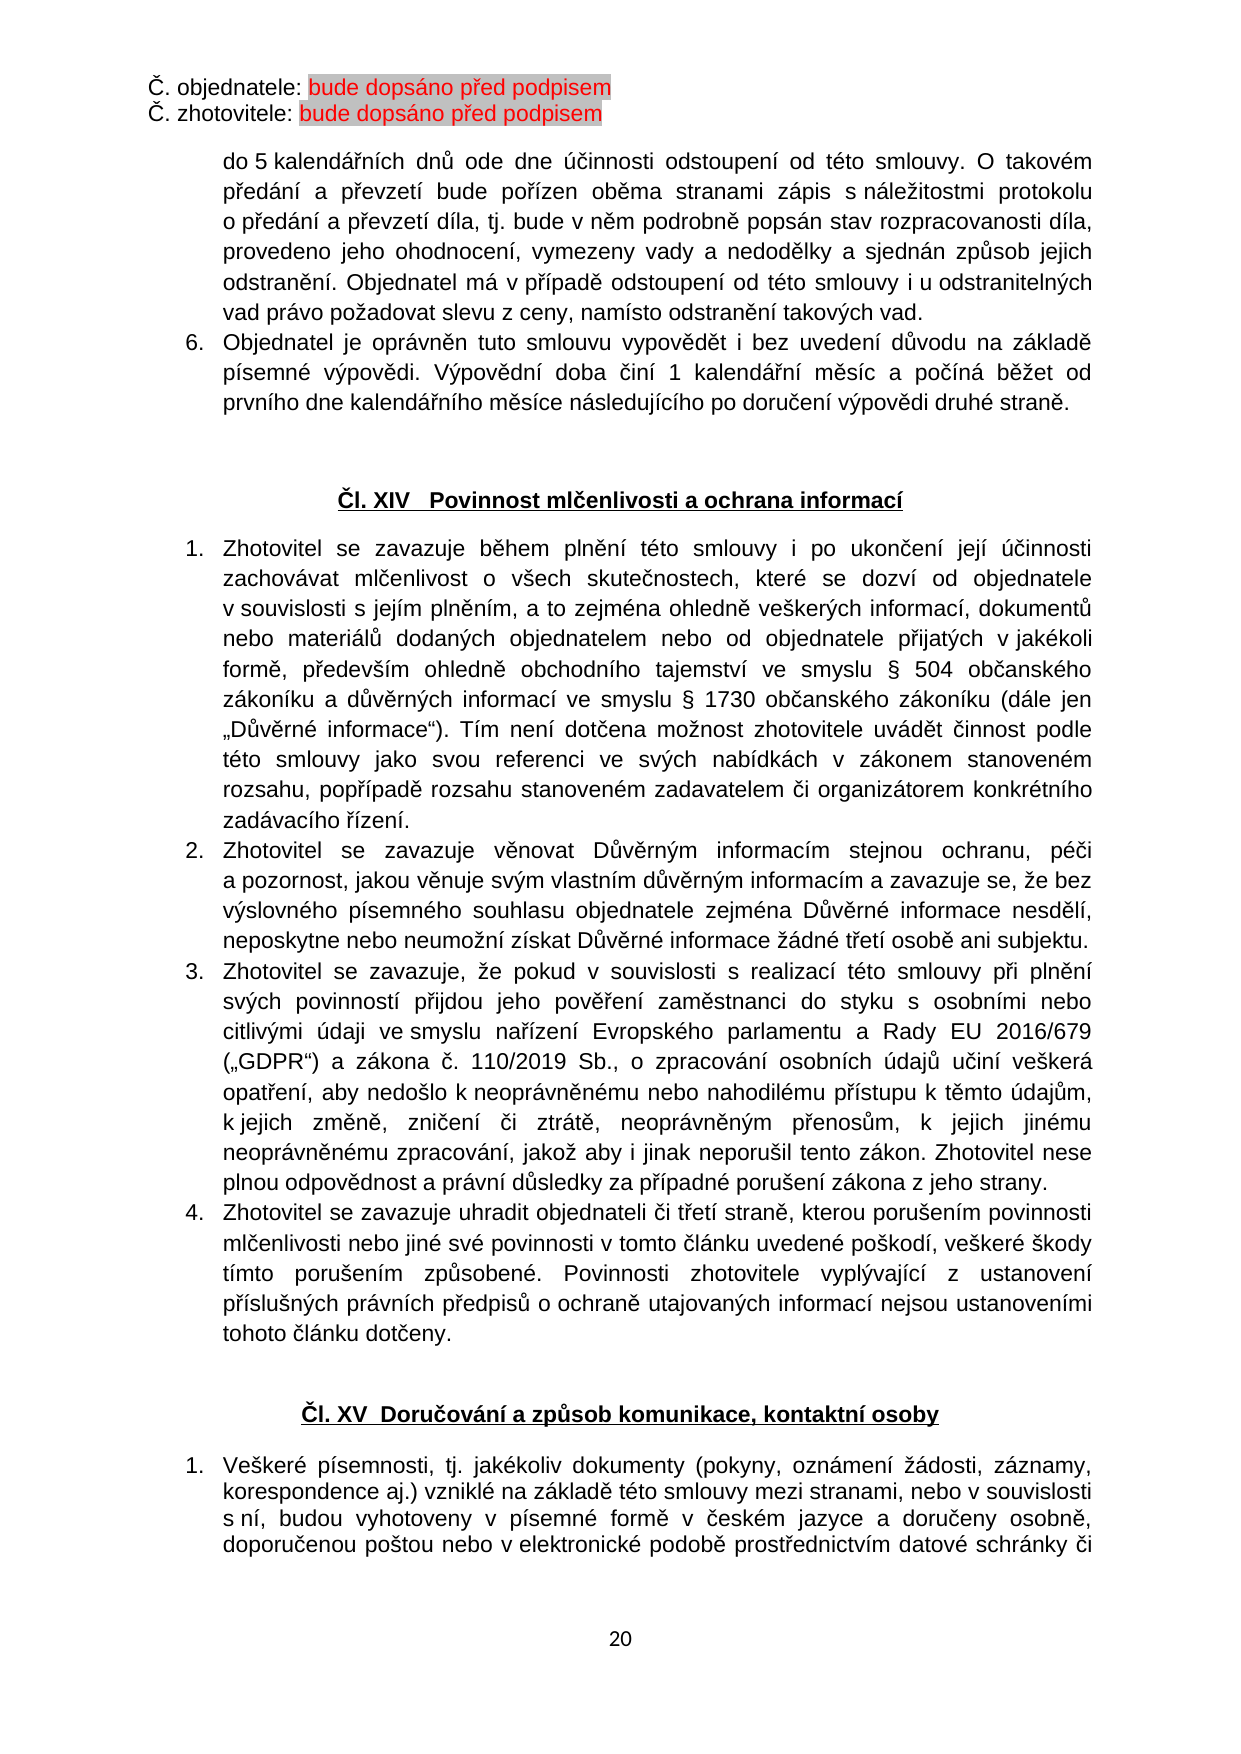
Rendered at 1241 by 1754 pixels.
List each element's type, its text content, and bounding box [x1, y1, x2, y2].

text Čl. XV Doručování a způsob komunikace, kontaktní osoby [148, 1401, 1093, 1428]
list Zhotovitel se zavazuje uhradit objednateli či třetí straně, kterou porušením povinnosti mlčenlivosti nebo jiné své povinnosti v tomto článku uvedené poškodí, veškeré škody tímto porušením způsobené. Povinnosti zhotovitele vyplývající z ustanovení příslušných právních předpisů o ochraně utajovaných informací nejsou ustanoveními tohoto článku dotčeny. [185, 1199, 1093, 1346]
text Čl. XIV Povinnost mlčenlivosti a ochrana informací [148, 487, 1093, 514]
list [185, 1452, 1093, 1557]
list Zhotovitel se zavazuje, že pokud v souvislosti s realizací této smlouvy při plnění svých povinností přijdou jeho pověření zaměstnanci do styku s osobními nebo citlivými údaji ve smyslu nařízení Evropského parlamentu a Rady EU 2016/679 („GDPR“) a zákona č. 110/2019 Sb., o zpracování osobních údajů učiní veškerá opatření, aby nedošlo k neoprávněnému nebo nahodilému přístupu k těmto údajům, k jejich změně, zničení či ztrátě, neoprávněným přenosům, k jejich jinému neoprávněnému zpracování, jakož aby i jinak neporušil tento zákon. Zhotovitel nese plnou odpovědnost a právní důsledky za případné porušení zákona z jeho strany. [185, 958, 1093, 1195]
list Zhotovitel se zavazuje během plnění této smlouvy i po ukončení její účinnosti zachovávat mlčenlivost o všech skutečnostech, které se dozví od objednatele v souvislosti s jejím plněním, a to zejména ohledně veškerých informací, dokumentů nebo materiálů dodaných objednatelem nebo od objednatele přijatých v jakékoli formě, především ohledně obchodního tajemství ve smyslu § 504 občanského zákoníku a důvěrných informací ve smyslu § 1730 občanského zákoníku (dále jen „Důvěrné informace“). Tím není dotčena možnost zhotovitele uvádět činnost podle této smlouvy jako svou referenci ve svých nabídkách v zákonem stanoveném rozsahu, popřípadě rozsahu stanoveném zadavatelem či organizátorem konkrétního zadávacího řízení. [185, 535, 1093, 833]
list Zhotovitel se zavazuje věnovat Důvěrným informacím stejnou ochranu, péči a pozornost, jakou věnuje svým vlastním důvěrným informacím a zavazuje se, že bez výslovného písemného souhlasu objednatele zejména Důvěrné informace nesdělí, neposkytne nebo neumožní získat Důvěrné informace žádné třetí osobě ani subjektu. [185, 837, 1093, 954]
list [185, 148, 1093, 325]
list Objednatel je oprávněn tuto smlouvu vypovědět i bez uvedení důvodu na základě písemné výpovědi. Výpovědní doba činí 1 kalendářní měsíc a počíná běžet od prvního dne kalendářního měsíce následujícího po doručení výpovědi druhé straně. [185, 329, 1093, 416]
